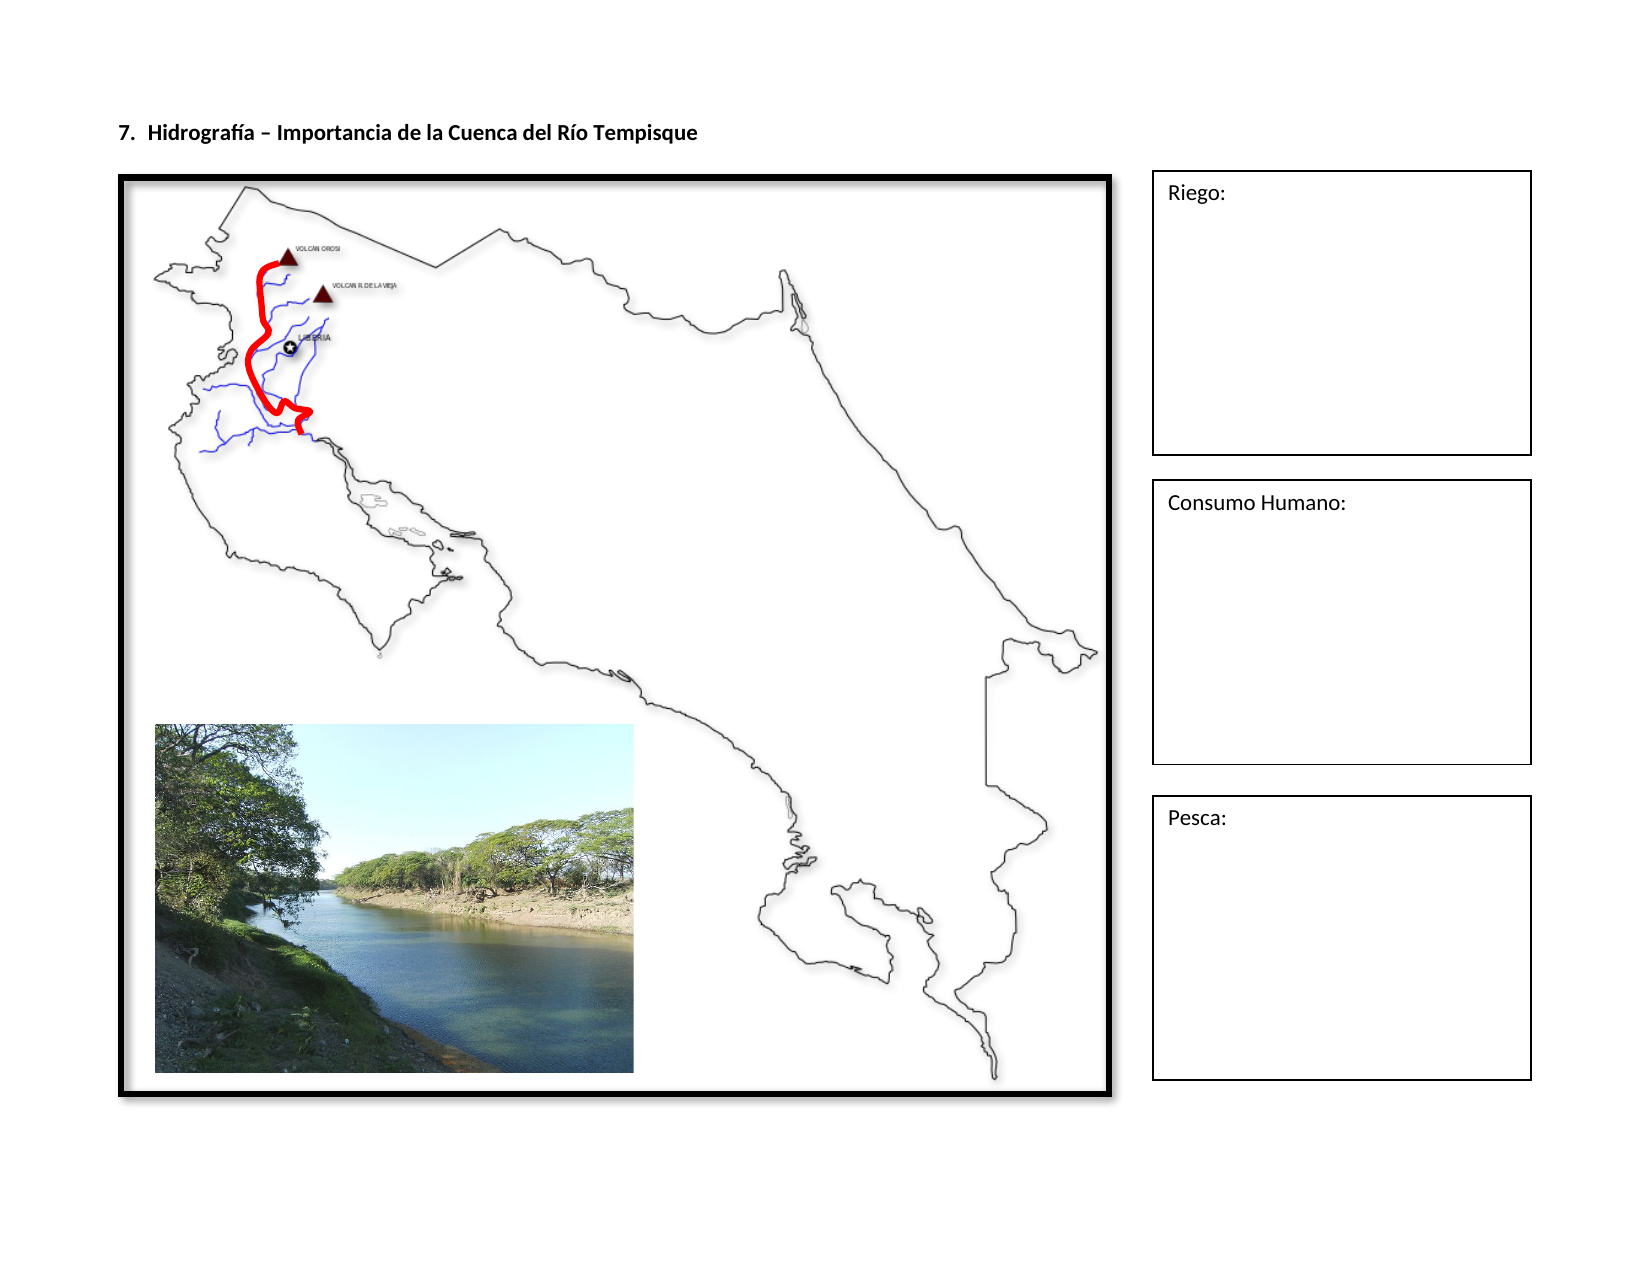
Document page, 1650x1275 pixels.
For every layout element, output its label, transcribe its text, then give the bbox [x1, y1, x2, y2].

list Hidrografía – Importancia de la Cuenca del Río Tempisque [118, 118, 1532, 146]
picture [124, 181, 1106, 1091]
